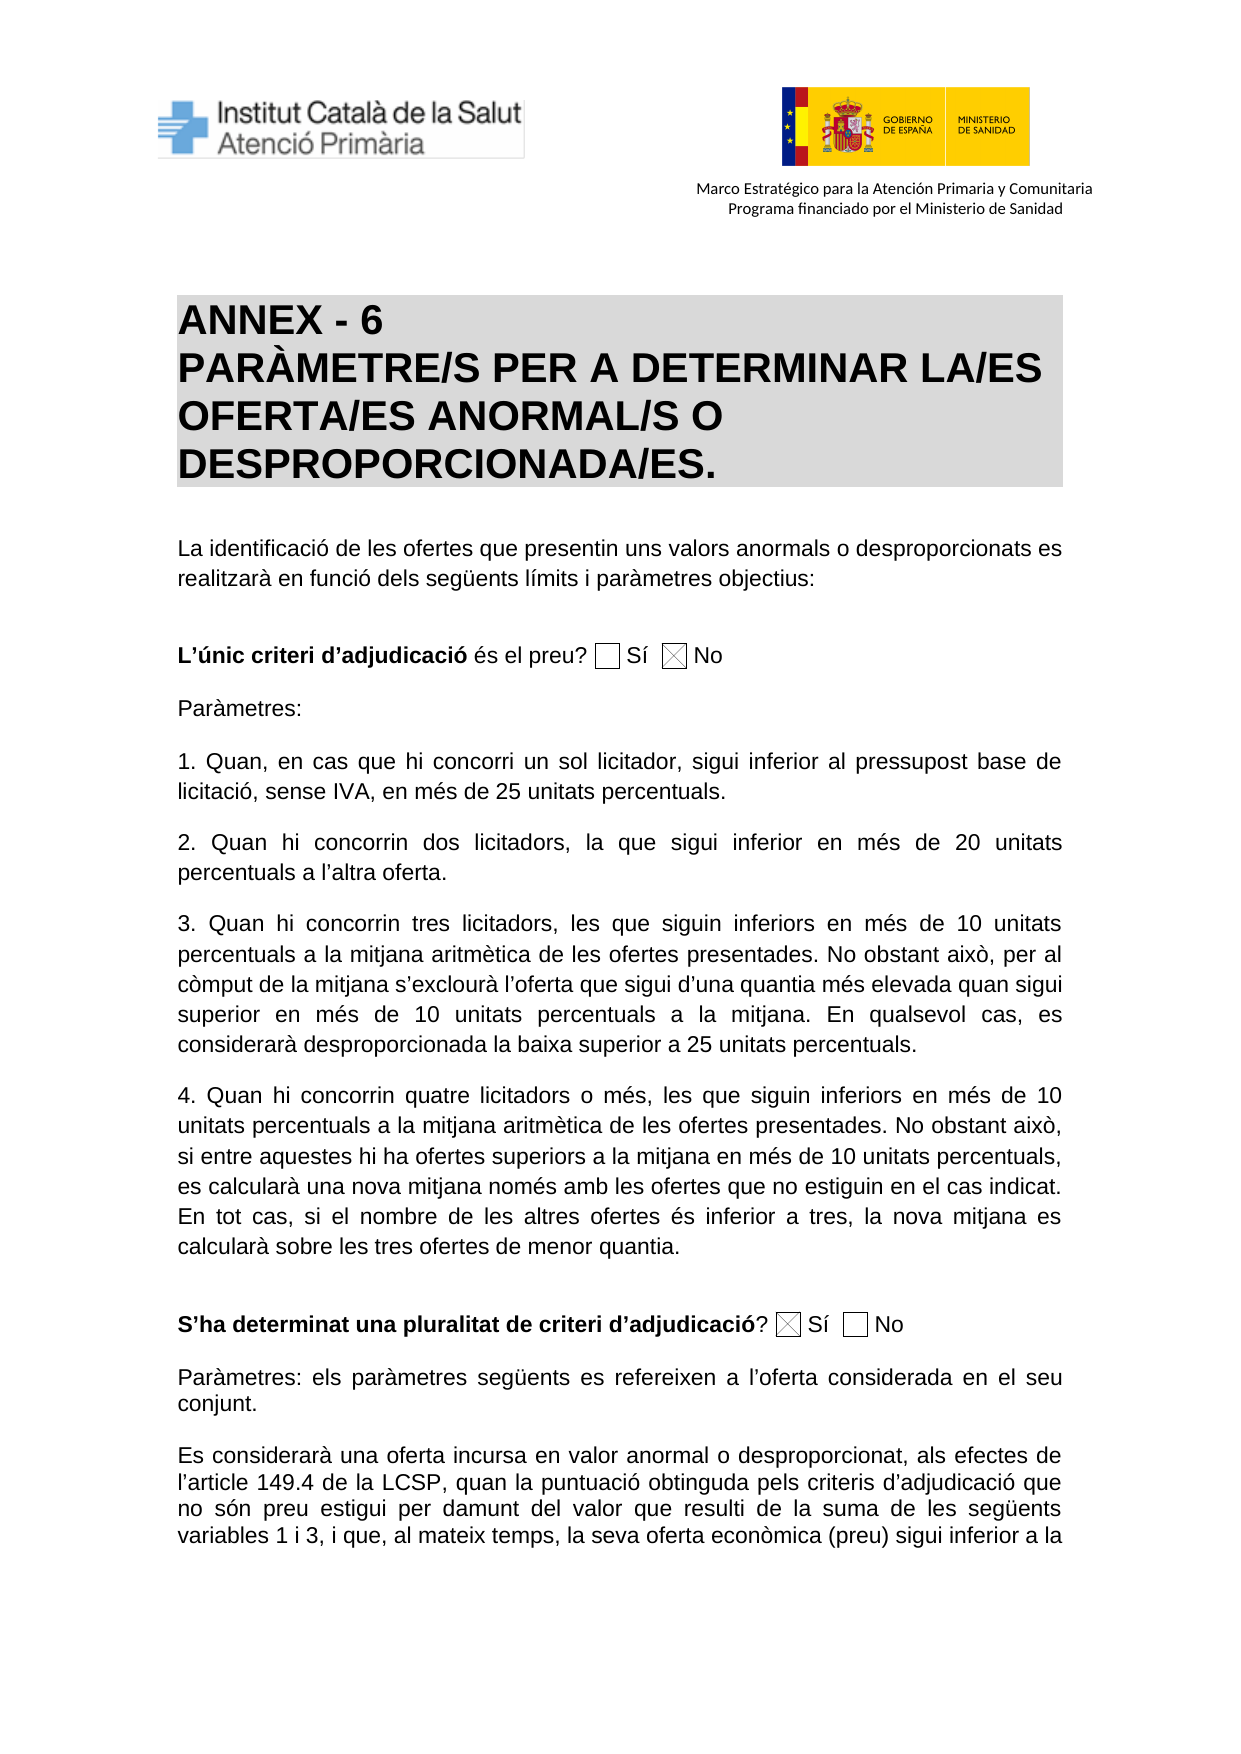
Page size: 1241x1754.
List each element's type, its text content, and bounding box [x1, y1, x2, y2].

text La identificació de les ofertes que presentin uns valors anormals o desproporcionats es realitzarà en funció dels següents límits i paràmetres objectius: [177, 535, 1063, 591]
text Paràmetres: els paràmetres següents es refereixen a l’oferta considerada en el seu conjunt. [177, 1363, 1063, 1416]
picture [157, 100, 525, 160]
text S’ha determinat una pluralitat de criteri d’adjudicació? Sí No [800, 1311, 1063, 1337]
text Paràmetres: [177, 695, 1063, 722]
text L’únic criteri d’adjudicació és el preu? Sí No [177, 642, 1063, 669]
text 1. Quan, en cas que hi concorri un sol licitador, sigui inferior al pressupost base de licitació, sense IVA, en més de 25 unitats percentuals. [177, 748, 1063, 804]
text ANNEX - 6 [177, 295, 1063, 343]
text PARÀMETRE/S PER A DETERMINAR LA/ES OFERTA/ES ANORMAL/S O DESPROPORCIONADA/ES. [177, 343, 1063, 487]
text S’ha determinat una pluralitat de criteri d’adjudicació? Sí No [177, 1311, 776, 1337]
text 2. Quan hi concorrin dos licitadors, la que sigui inferior en més de 20 unitats percentuals a l’altra oferta. [177, 829, 1063, 886]
text 4. Quan hi concorrin quatre licitadors o més, les que siguin inferiors en més de 10 unitats percentuals a la mitjana aritmètica de les ofertes presentades. No obstant això, si entre aquestes hi ha ofertes superiors a la mitjana en més de 10 unitats percentuals, es calcularà una nova mitjana només amb les ofertes que no estiguin en el cas indicat. En tot cas, si el nombre de les altres ofertes és inferior a tres, la nova mitjana es calcularà sobre les tres ofertes de menor quantia. [177, 1082, 1063, 1260]
picture [780, 85, 1031, 168]
text 3. Quan hi concorrin tres licitadors, les que siguin inferiors en més de 10 unitats percentuals a la mitjana aritmètica de les ofertes presentades. No obstant això, per al còmput de la mitjana s’exclourà l’oferta que sigui d’una quantia més elevada quan sigui superior en més de 10 unitats percentuals a la mitjana. En qualsevol cas, es considerarà desproporcionada la baixa superior a 25 unitats percentuals. [177, 910, 1063, 1058]
